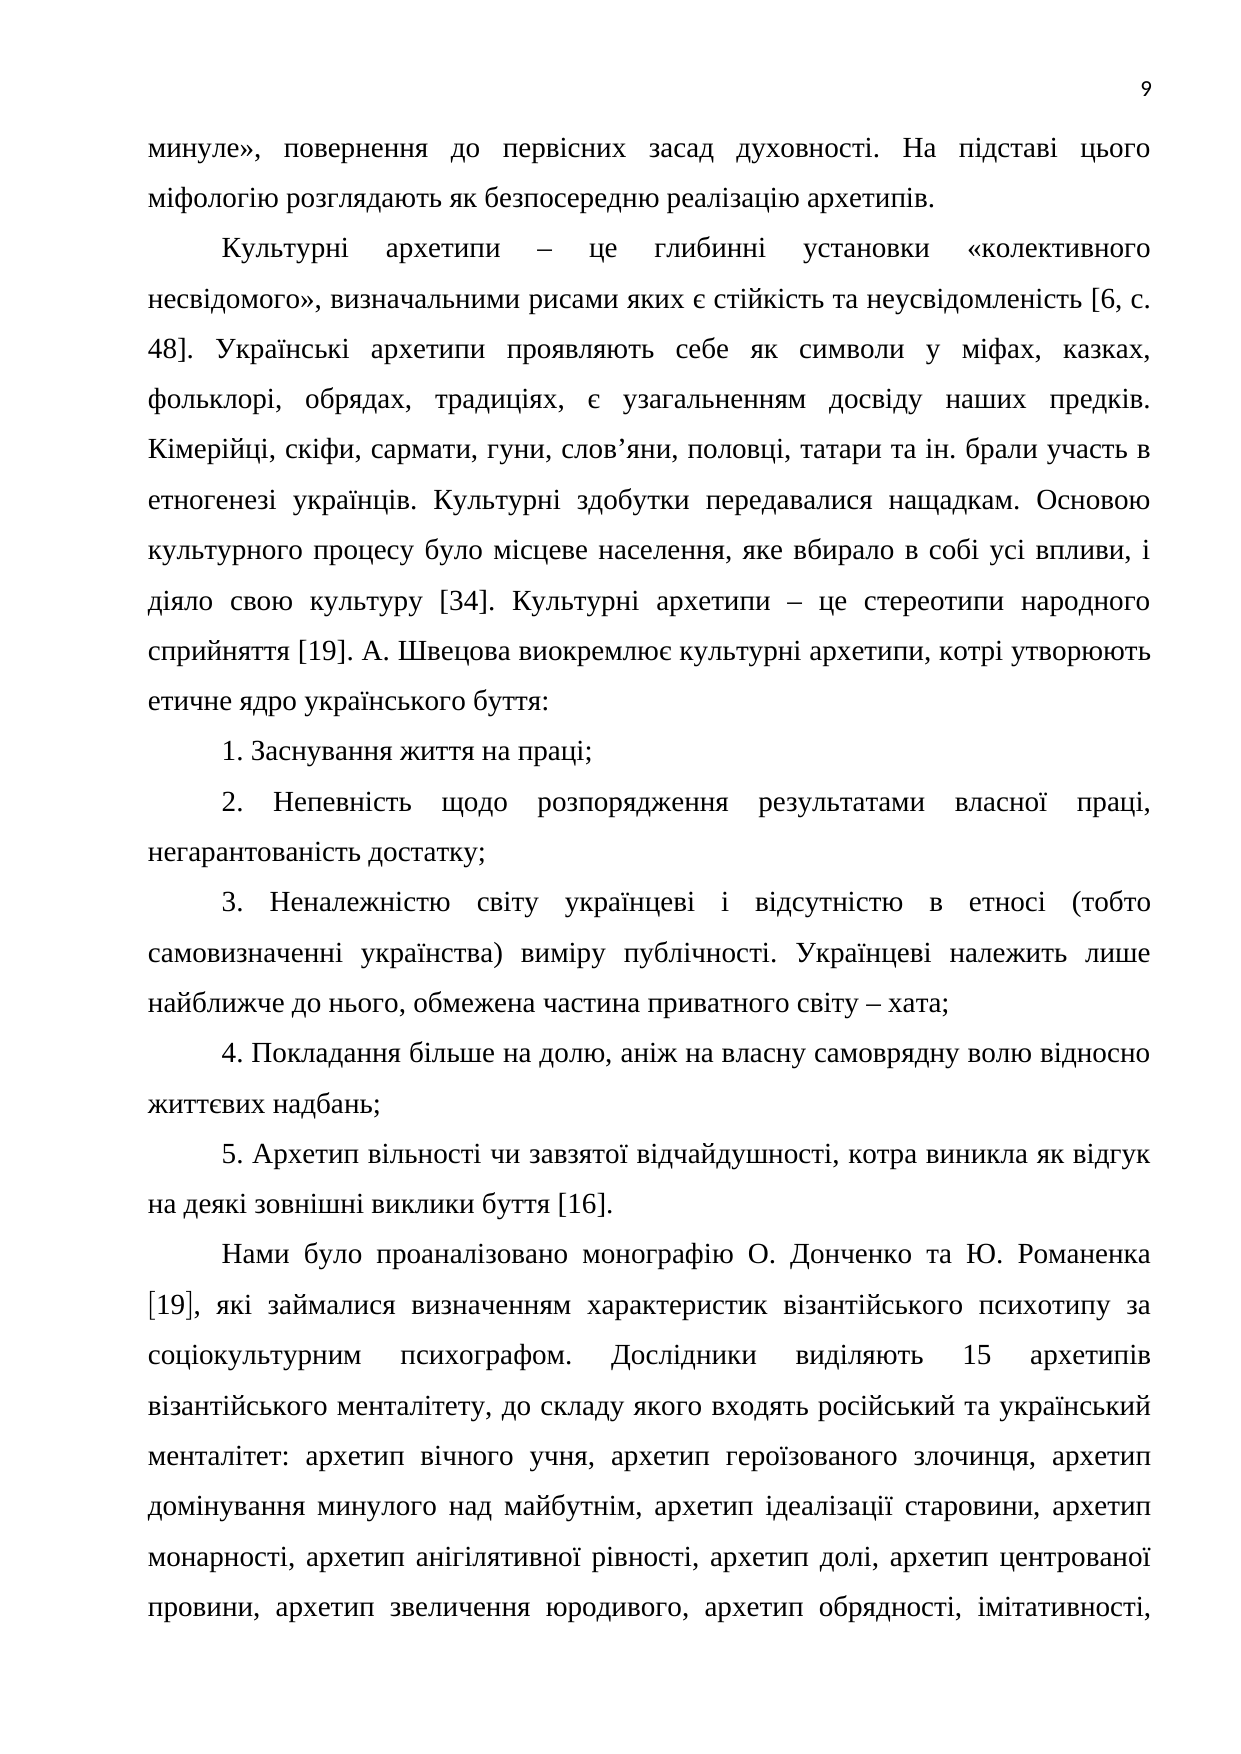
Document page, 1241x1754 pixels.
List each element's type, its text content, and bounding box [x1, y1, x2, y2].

text 5. Архетип вільності чи завзятої відчайдушності, котра виникла як відгук на деякі зовнішні виклики буття [16]. [148, 1136, 1152, 1220]
text 4. Покладання більше на долю, аніж на власну самоврядну волю відносно життєвих надбань; [148, 1035, 1152, 1119]
text 2. Непевність щодо розпорядження результатами власної праці, негарантованість достатку; [148, 784, 1152, 868]
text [148, 130, 1152, 214]
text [148, 1237, 1152, 1622]
text Культурні архетипи – це глибинні установки «колективного несвідомого», визначальними рисами яких є стійкість та неусвідомленість [6, с. 48]. Українські архетипи проявляють себе як символи у міфах, казках, фольклорі, обрядах, традиціях, є узагальненням досвіду наших предків. Кімерійці, скіфи, сармати, гуни, слов’яни, половці, татари та ін. брали участь в етногенезі українців. Культурні здобутки передавалися нащадкам. Основою культурного процесу було місцеве населення, яке вбирало в собі усі впливи, і діяло свою культуру [34]. Культурні архетипи – це стереотипи народного сприйняття [19]. А. Швецова виокремлює культурні архетипи, котрі утворюють етичне ядро українського буття: [148, 230, 1152, 717]
text 3. Неналежністю світу українцеві і відсутністю в етносі (тобто самовизначенні українства) виміру публічності. Українцеві належить лише найближче до нього, обмежена частина приватного світу – хата; [148, 884, 1152, 1019]
text 1. Заснування життя на праці; [148, 733, 1152, 767]
